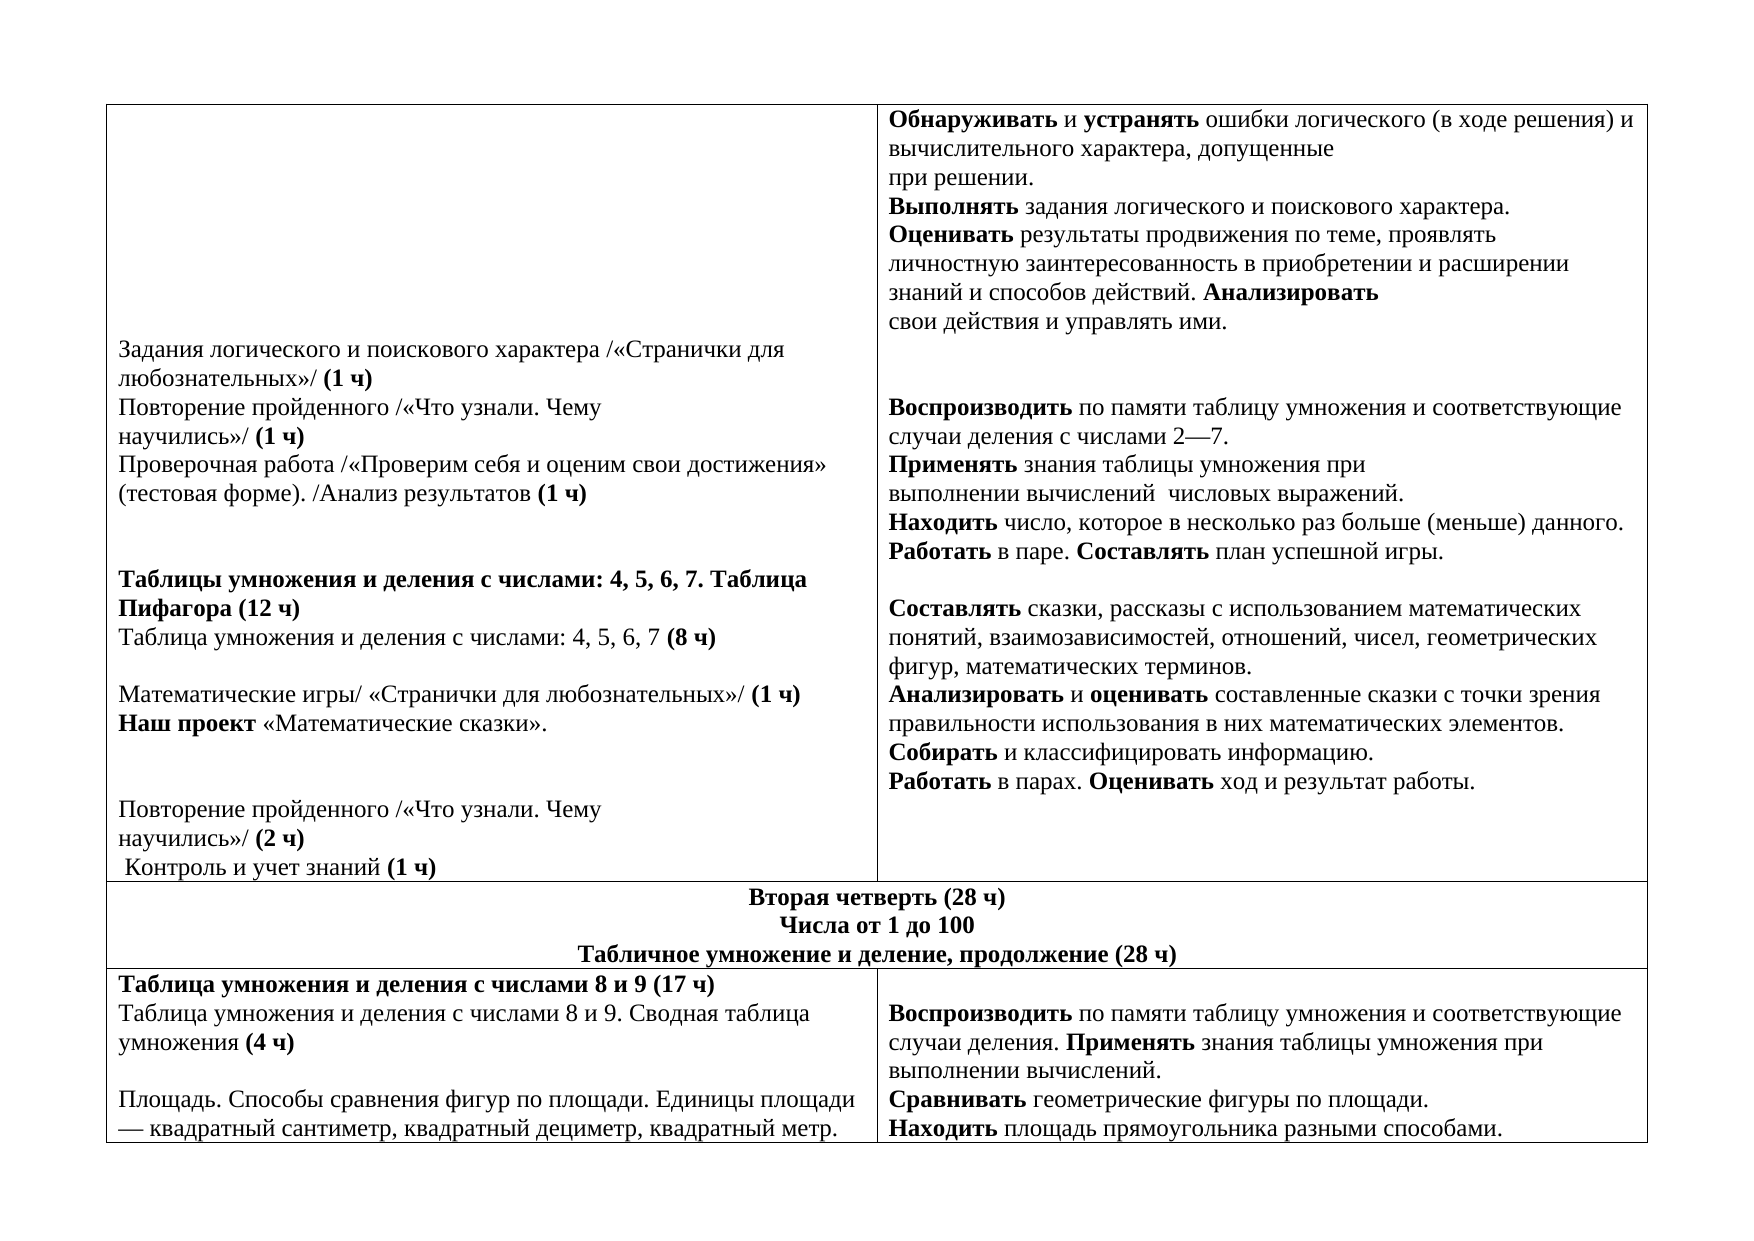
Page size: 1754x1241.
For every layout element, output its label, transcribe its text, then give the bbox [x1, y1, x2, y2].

table_cell Вторая четверть (28 ч) Числа от 1 до 100 Табличное умножение и деление, продолжение (28 ч) [107, 882, 1647, 968]
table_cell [878, 969, 1647, 1142]
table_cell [878, 105, 1647, 881]
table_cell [107, 969, 877, 1142]
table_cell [107, 105, 877, 881]
